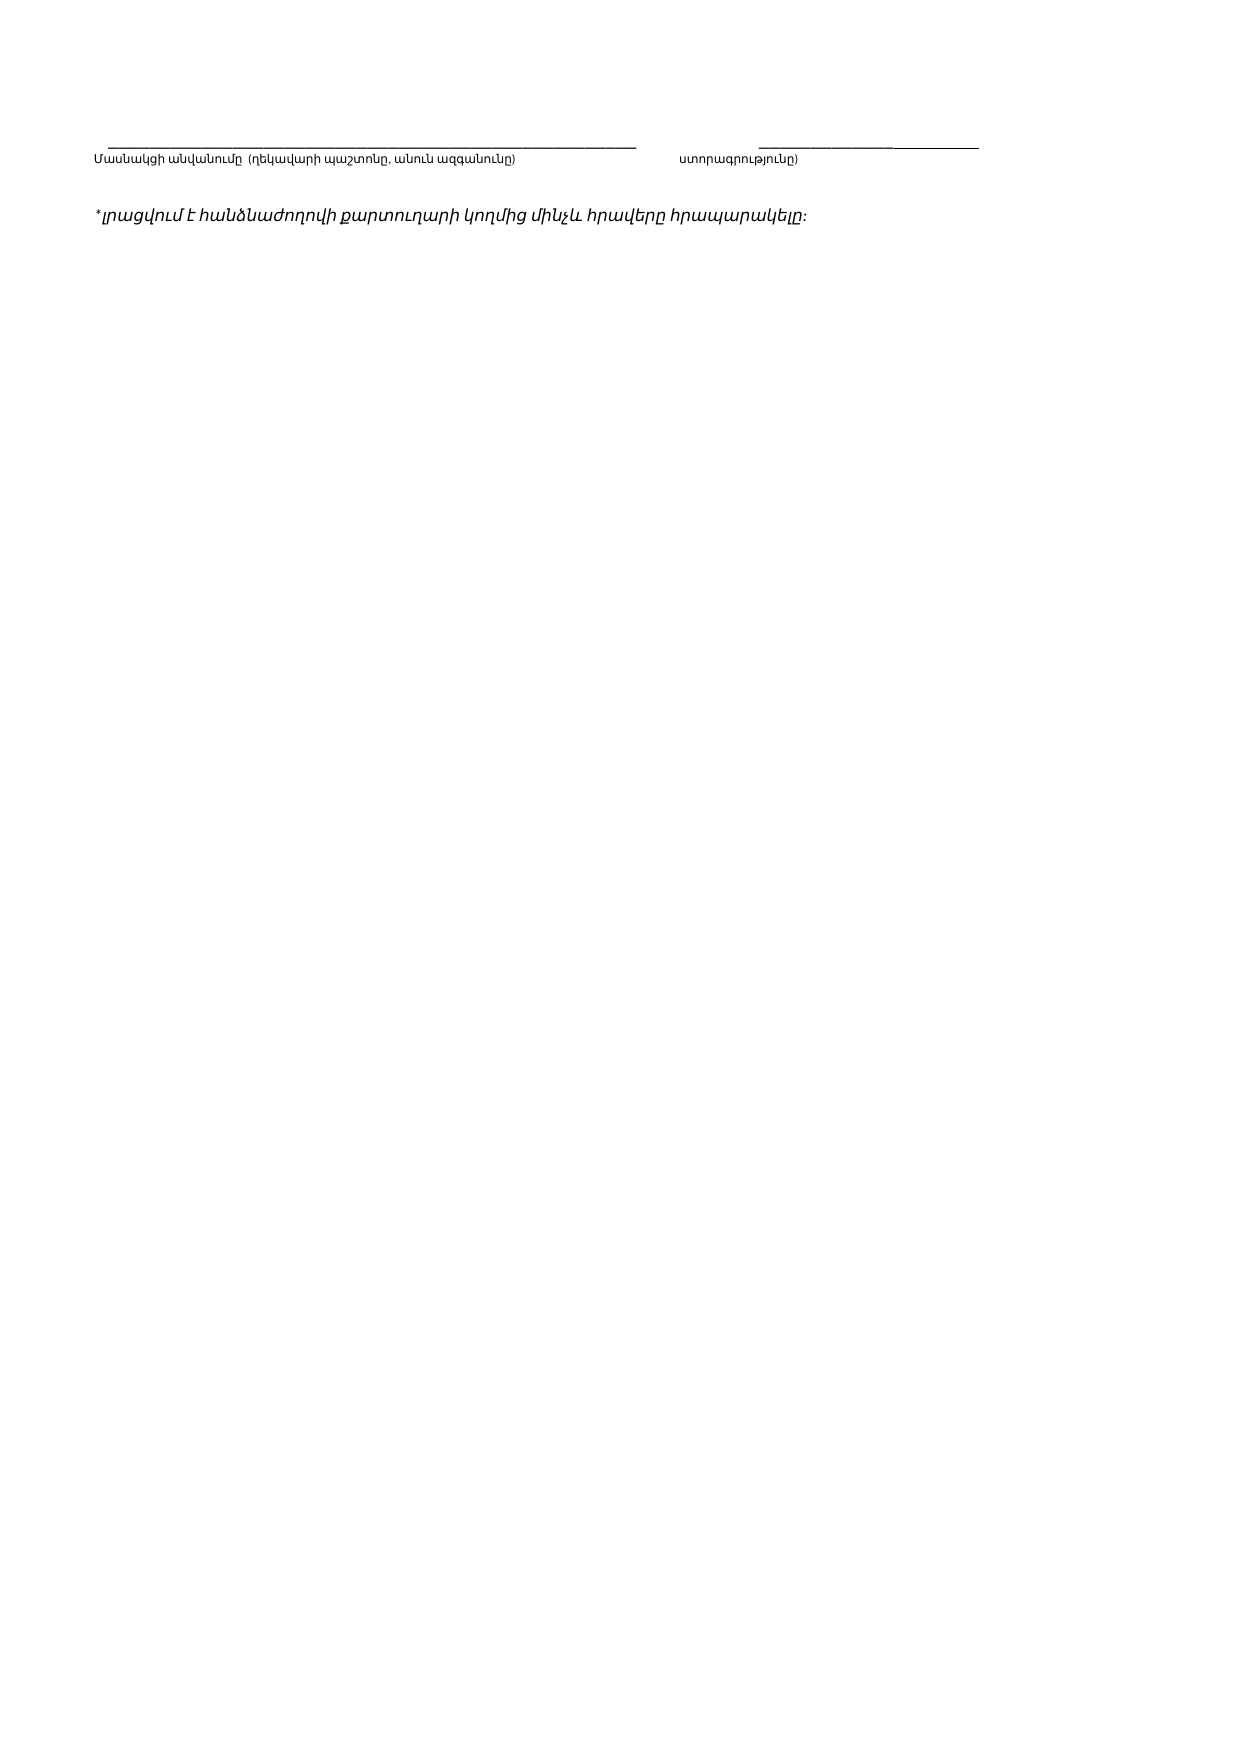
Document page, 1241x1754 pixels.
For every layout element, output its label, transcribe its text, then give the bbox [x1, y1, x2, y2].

text *լրացվում է հանձնաժողովի քարտուղարի կողմից մինչև հրավերը հրապարակելը: [94, 205, 1171, 226]
text ___________________________________________________ _____________ Մասնակցի անվանումը (ղեկավարի պաշտոնը, անուն ազգանունը) ստորագրությունը) [94, 126, 1171, 177]
